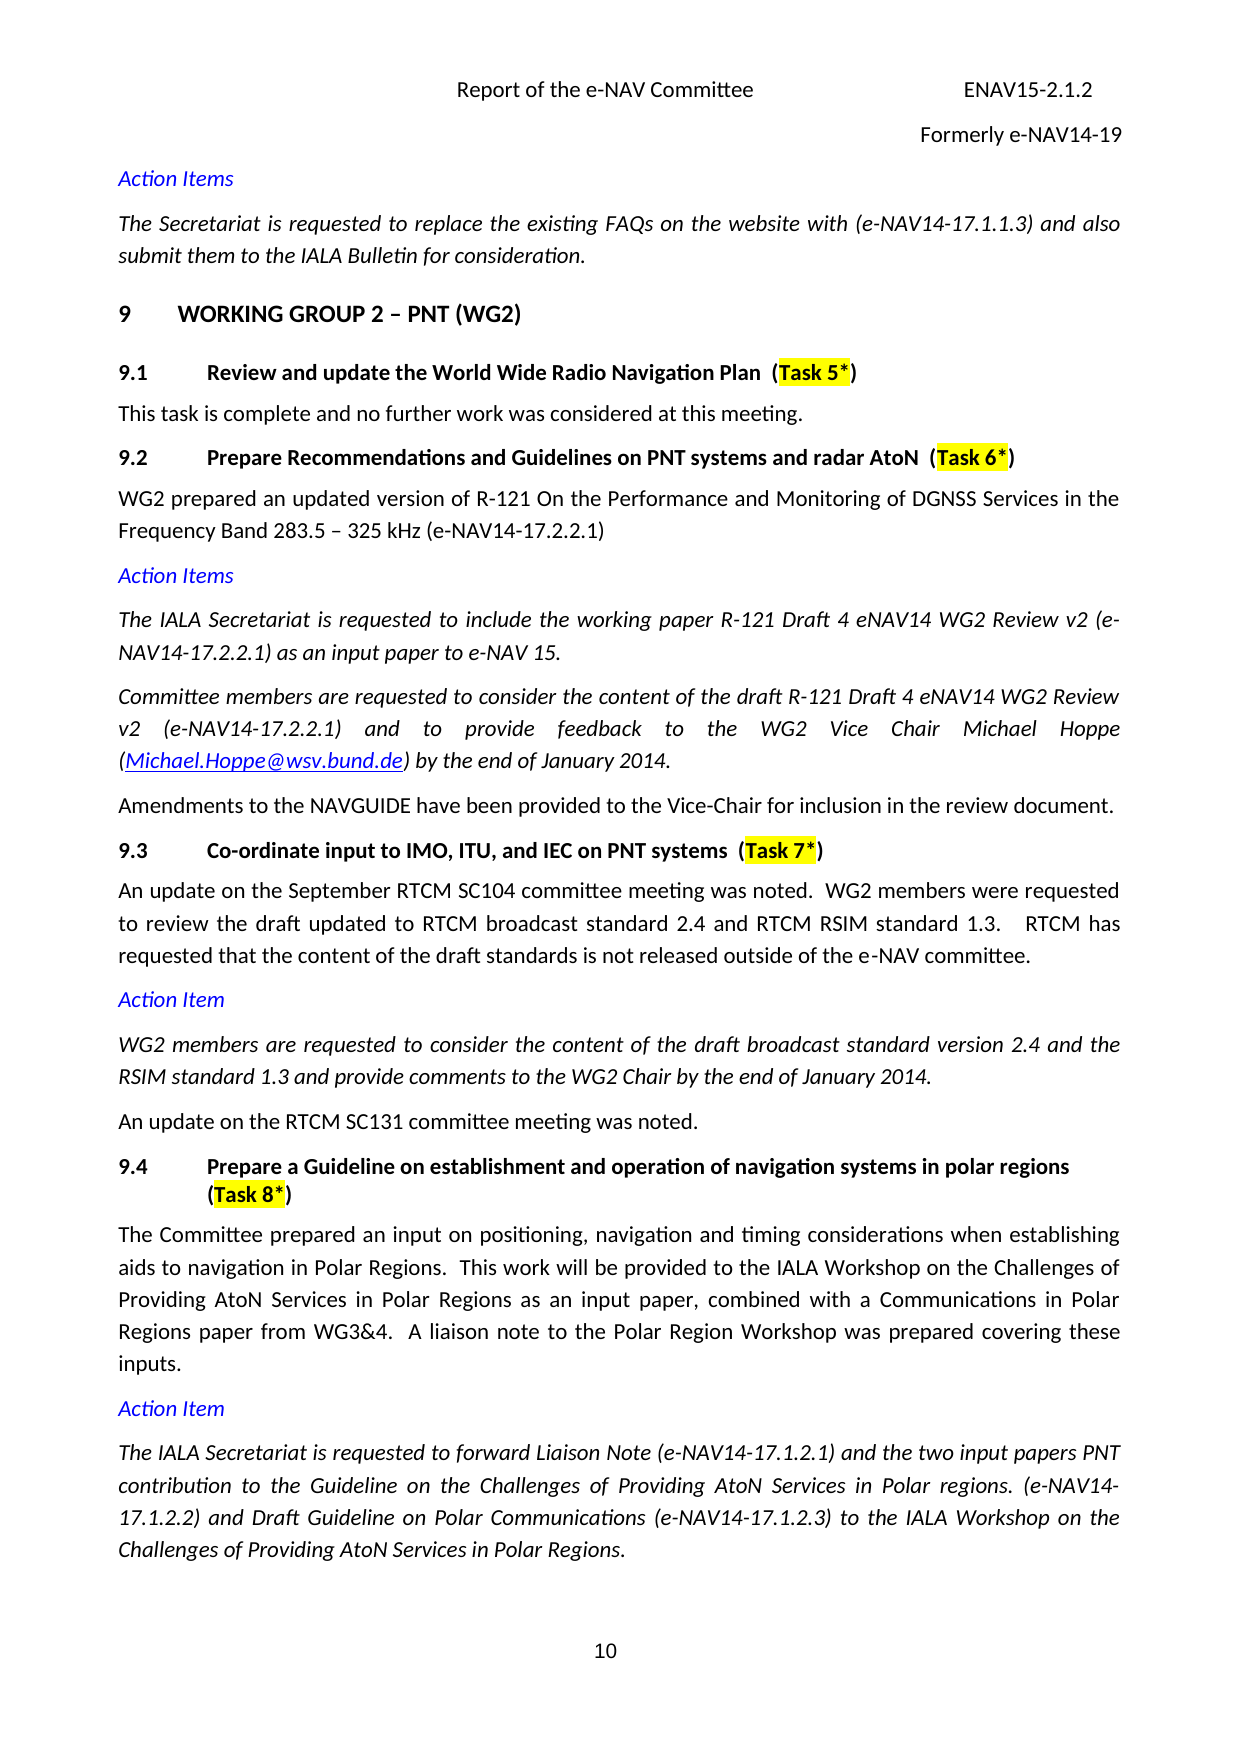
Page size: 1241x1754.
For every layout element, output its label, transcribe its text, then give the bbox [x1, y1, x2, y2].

text Action Items [118, 164, 1122, 192]
text Action Items [118, 561, 1122, 589]
text The Secretariat is requested to replace the existing FAQs on the website with (e-NAV14-17.1.1.3) and also submit them to the IALA Bulletin for consideration. [118, 209, 1122, 269]
text An update on the RTCM SC131 committee meeting was noted. [118, 1107, 1122, 1135]
text Action Item [118, 1394, 1122, 1422]
text This task is complete and no further work was considered at this meeting. [118, 399, 1122, 427]
subtitle Working Group 2 – PNT (WG2) [118, 298, 1122, 329]
subtitle Prepare Recommendations and Guidelines on PNT systems and radar AtoN (Task 6*) [118, 443, 937, 471]
text The Committee prepared an input on positioning, navigation and timing considerations when establishing aids to navigation in Polar Regions. This work will be provided to the IALA Workshop on the Challenges of Providing AtoN Services in Polar Regions as an input paper, combined with a Communications in Polar Regions paper from WG3&4. A liaison note to the Polar Region Workshop was prepared covering these inputs. [118, 1220, 1122, 1377]
text Committee members are requested to consider the content of the draft R-121 Draft 4 eNAV14 WG2 Review v2 (e-NAV14-17.2.2.1) and to provide feedback to the WG2 Vice Chair Michael Hoppe (Michael.Hoppe@wsv.bund.de) by the end of January 2014. [118, 682, 1122, 775]
text The IALA Secretariat is requested to forward Liaison Note (e-NAV14-17.1.2.1) and the two input papers PNT contribution to the Guideline on the Challenges of Providing AtoN Services in Polar regions. (e-NAV14-17.1.2.2) and Draft Guideline on Polar Communications (e-NAV14-17.1.2.3) to the IALA Workshop on the Challenges of Providing AtoN Services in Polar Regions. [118, 1438, 1122, 1563]
subtitle Prepare a Guideline on establishment and operation of navigation systems in polar regions (Task 8*) [118, 1152, 1122, 1208]
text WG2 prepared an updated version of R-121 On the Performance and Monitoring of DGNSS Services in the Frequency Band 283.5 – 325 kHz (e-NAV14-17.2.2.1) [118, 484, 1122, 544]
subtitle Review and update the World Wide Radio Navigation Plan (Task 5*) [850, 358, 1122, 386]
text Amendments to the NAVGUIDE have been provided to the Vice-Chair for inclusion in the review document. [118, 791, 1122, 819]
subtitle Review and update the World Wide Radio Navigation Plan (Task 5*) [118, 358, 779, 386]
text Action Item [118, 986, 1122, 1014]
text The IALA Secretariat is requested to include the working paper R-121 Draft 4 eNAV14 WG2 Review v2 (e-NAV14-17.2.2.1) as an input paper to e-NAV 15. [118, 605, 1122, 666]
text An update on the September RTCM SC104 committee meeting was noted. WG2 members were requested to review the draft updated to RTCM broadcast standard 2.4 and RTCM RSIM standard 1.3. RTCM has requested that the content of the draft standards is not released outside of the e-NAV committee. [118, 877, 1122, 969]
subtitle Co-ordinate input to IMO, ITU, and IEC on PNT systems (Task 7*) [118, 836, 745, 864]
subtitle Co-ordinate input to IMO, ITU, and IEC on PNT systems (Task 7*) [816, 836, 1122, 864]
text WG2 members are requested to consider the content of the draft broadcast standard version 2.4 and the RSIM standard 1.3 and provide comments to the WG2 Chair by the end of January 2014. [118, 1030, 1122, 1091]
